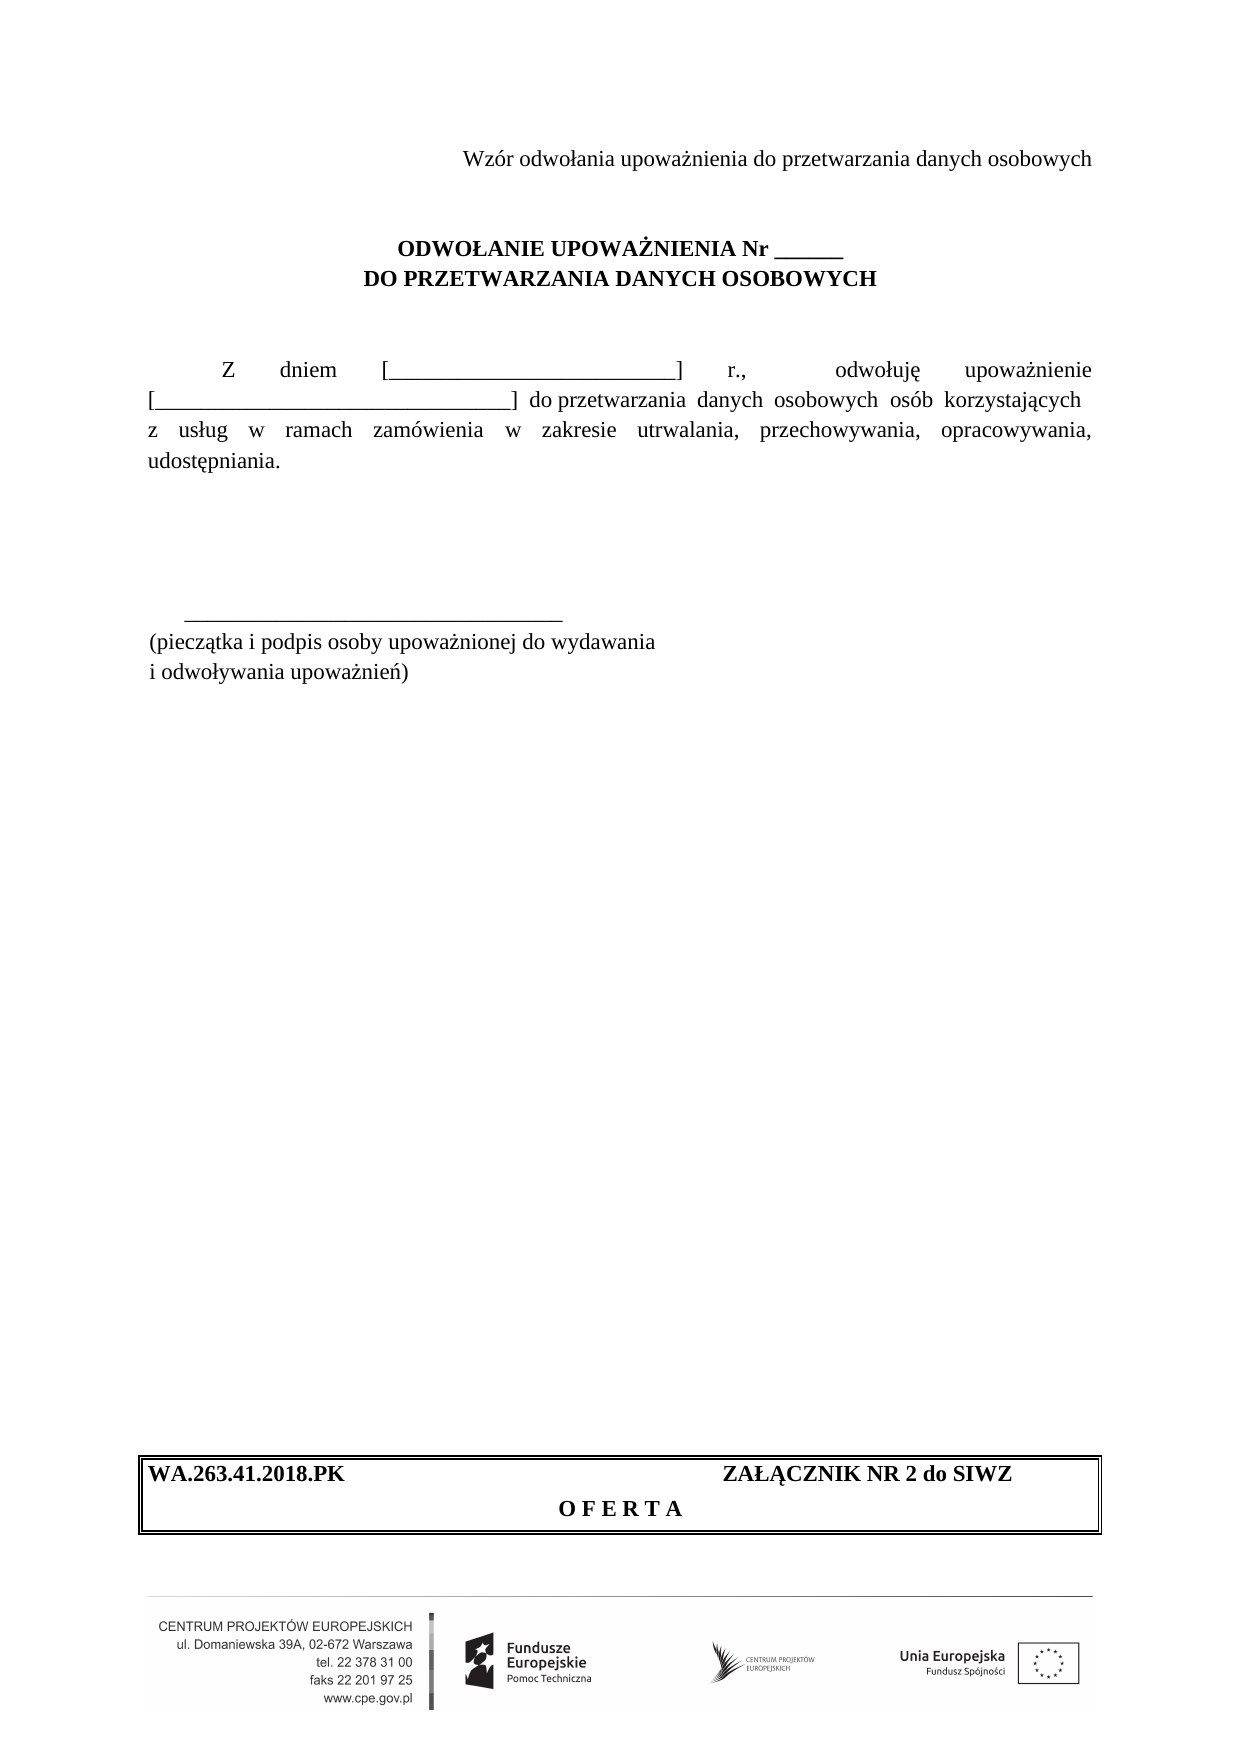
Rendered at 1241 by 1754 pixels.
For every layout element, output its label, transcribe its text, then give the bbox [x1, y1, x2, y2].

text ODWOŁANIE UPOWAŻNIENIA Nr ______ DO PRZETWARZANIA DANYCH OSOBOWYCH [148, 235, 1093, 292]
text _________________________________ (pieczątka i podpis osoby upoważnionej do wydawania i odwoływania upoważnień) [149, 598, 1093, 684]
table_cell O F E R T A [143, 1495, 1098, 1530]
picture [147, 1596, 1093, 1710]
table_header WA.263.41.2018.PK ZAŁĄCZNIK NR 2 do SIWZ [143, 1460, 1098, 1495]
text Z dniem [_________________________] r., odwołuję upoważnienie [_______________________________] do przetwarzania danych osobowych osób korzystających z usług w ramach zamówienia w zakresie utrwalania, przechowywania, opracowywania, udostępniania. [148, 356, 1093, 473]
text Wzór odwołania upoważnienia do przetwarzania danych osobowych [148, 145, 1093, 171]
